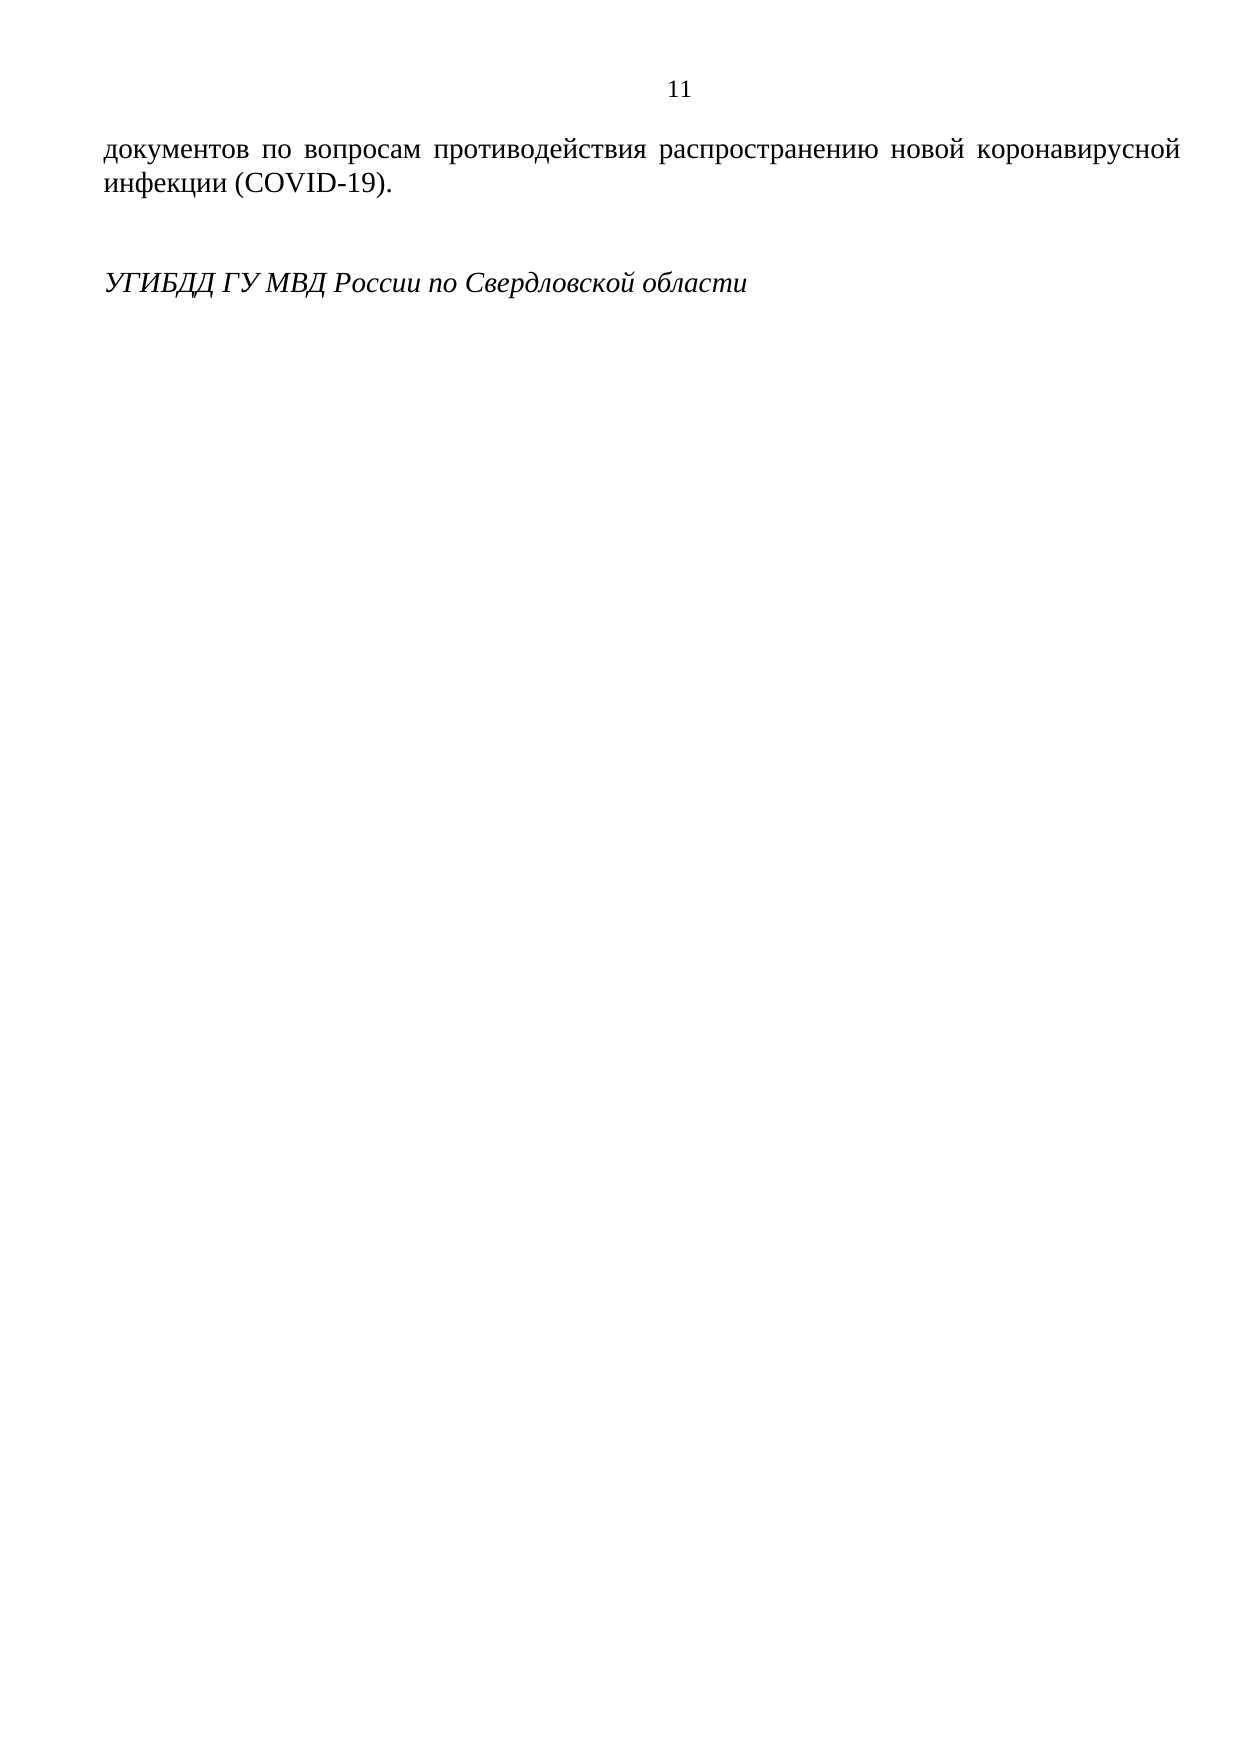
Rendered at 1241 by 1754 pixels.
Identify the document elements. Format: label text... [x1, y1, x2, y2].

text УГИБДД ГУ МВД России по Свердловской области [103, 265, 1181, 299]
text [103, 131, 1181, 198]
